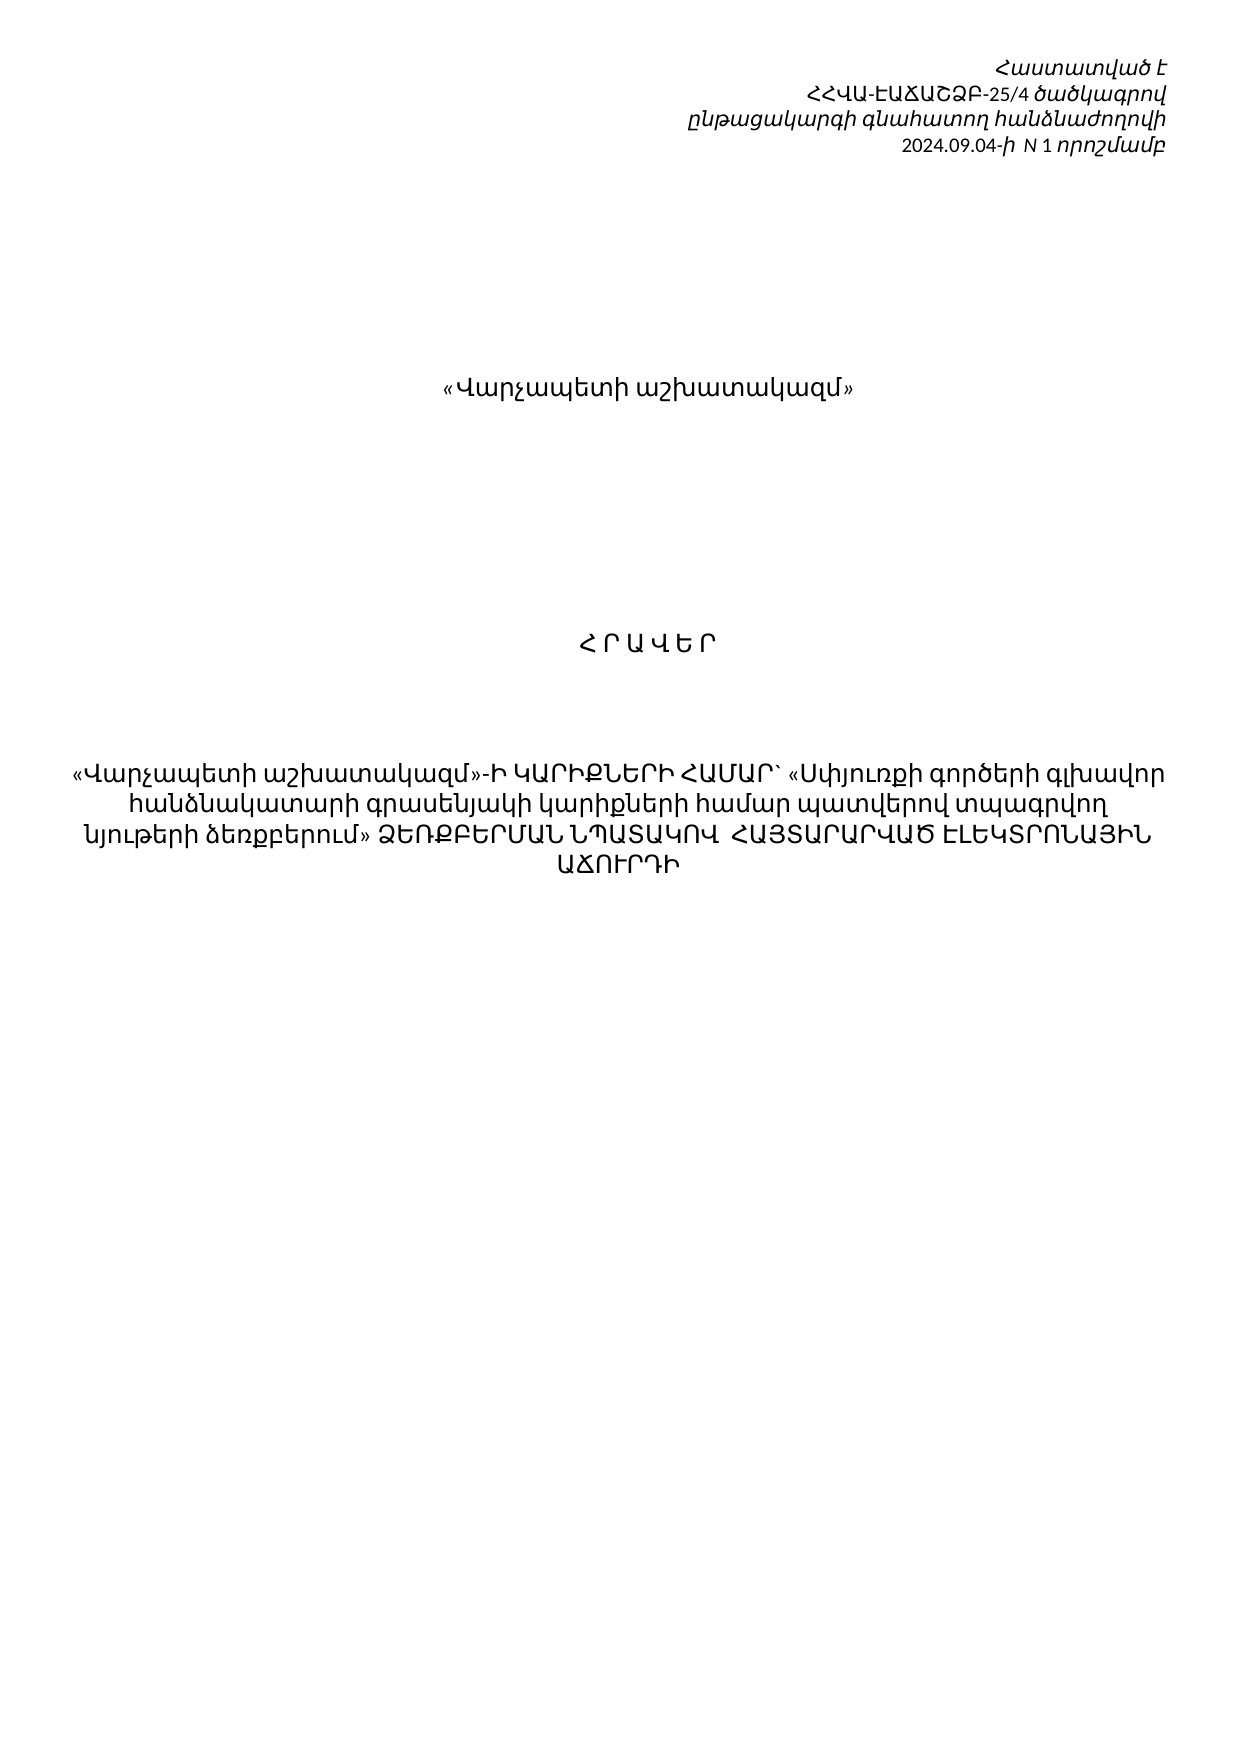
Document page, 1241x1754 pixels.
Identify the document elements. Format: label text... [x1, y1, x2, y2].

text Հ Ր Ա Վ Ե Ր [69, 629, 1167, 659]
text 2024.09.04 -ի N 1 որոշմամբ [69, 132, 1167, 157]
text ընթացակարգի գնահատող հանձնաժողովի [69, 106, 1167, 132]
text « Վարչապետի աշխատակազմ» [69, 372, 1167, 403]
text Հաստատված է [69, 56, 1167, 81]
text ՀՀՎԱ-ԷԱՃԱՇՁԲ-25/4 ծածկագրով [69, 81, 1167, 106]
text «Վարչապետի աշխատակազմ»-Ի ԿԱՐԻՔՆԵՐԻ ՀԱՄԱՐ` «Սփյուռքի գործերի գլխավոր հանձնակատարի գրասենյակի կարիքների համար պատվերով տպագրվող նյութերի ձեռքբերում» ՁԵՌՔԲԵՐՄԱՆ ՆՊԱՏԱԿՈՎ ՀԱՅՏԱՐԱՐՎԱԾ ԷԼԵԿՏՐՈՆԱՅԻՆ ԱՃՈՒՐԴԻ [69, 758, 1167, 880]
